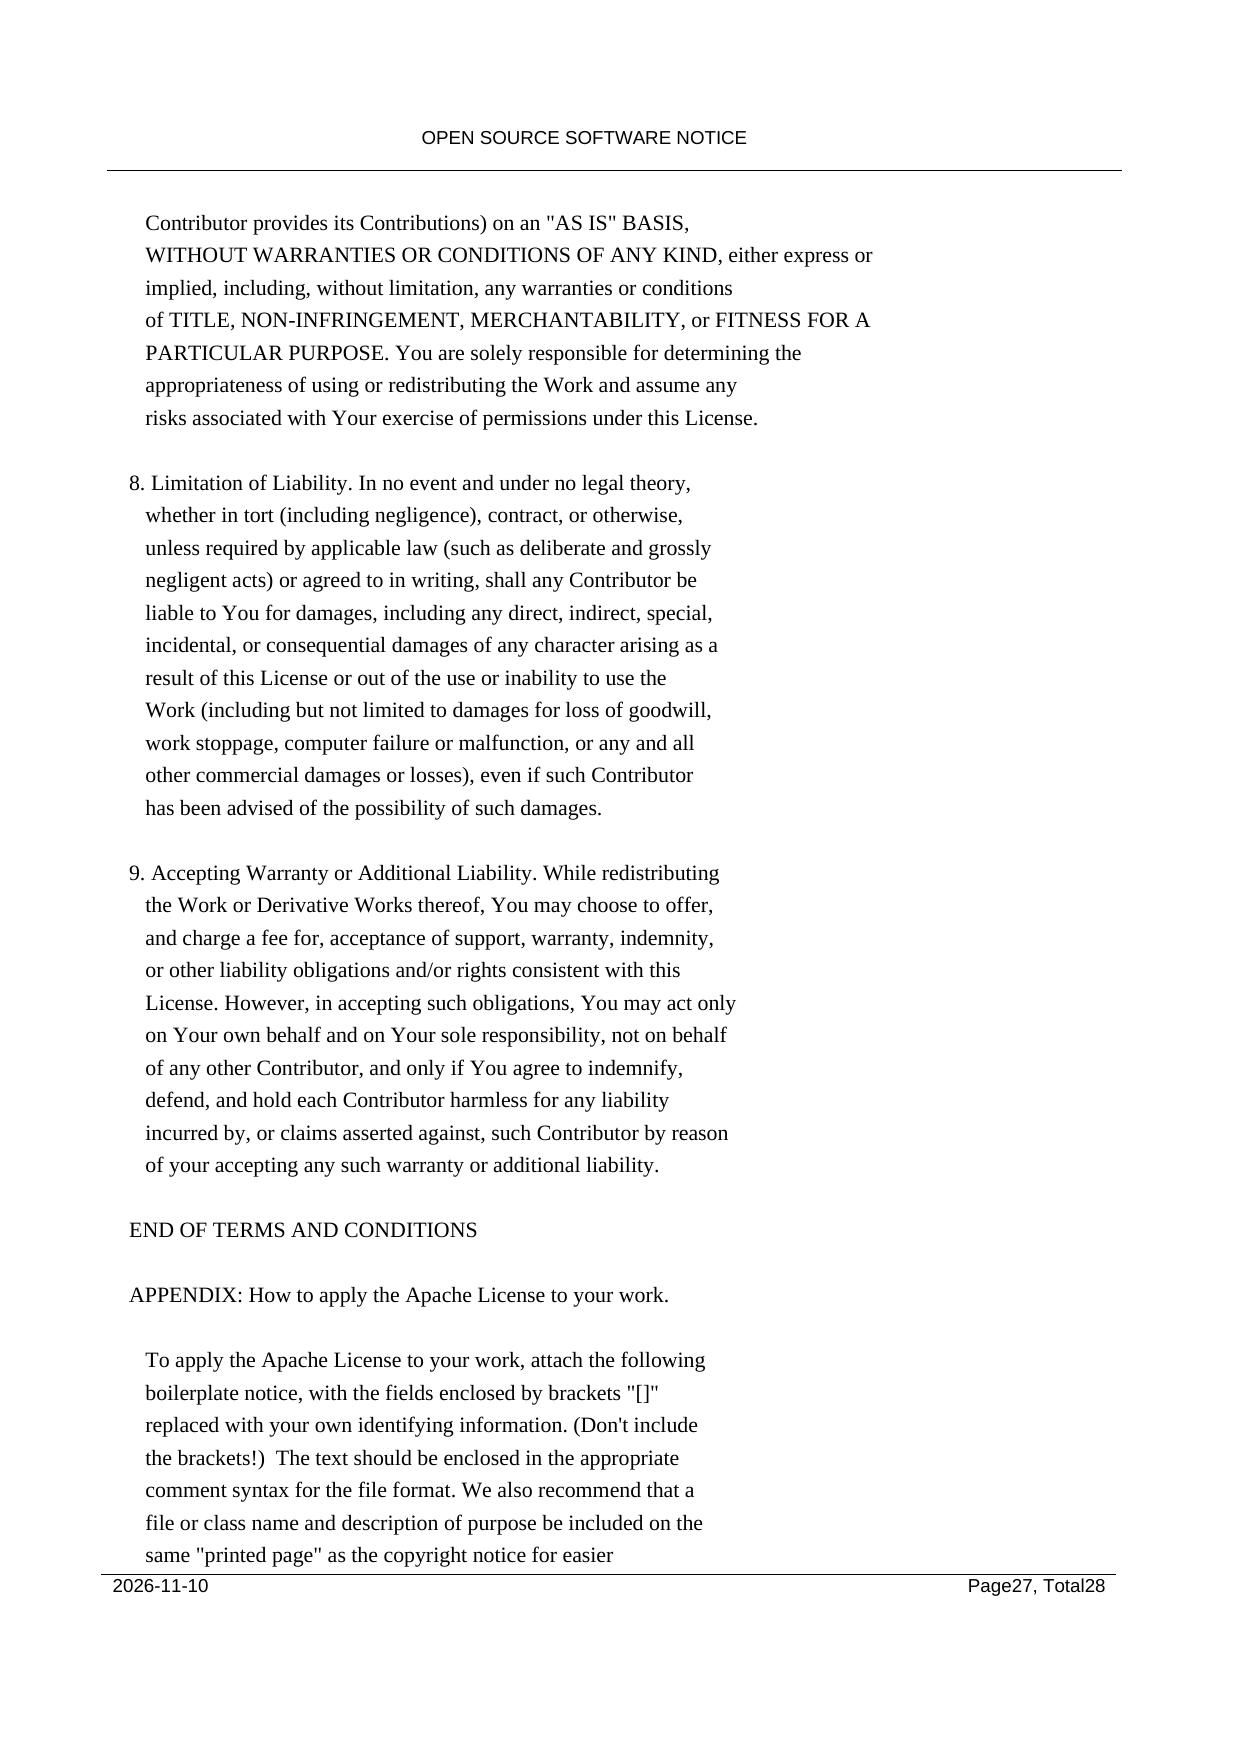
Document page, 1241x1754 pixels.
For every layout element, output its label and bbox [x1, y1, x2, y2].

text [112, 206, 1128, 1571]
